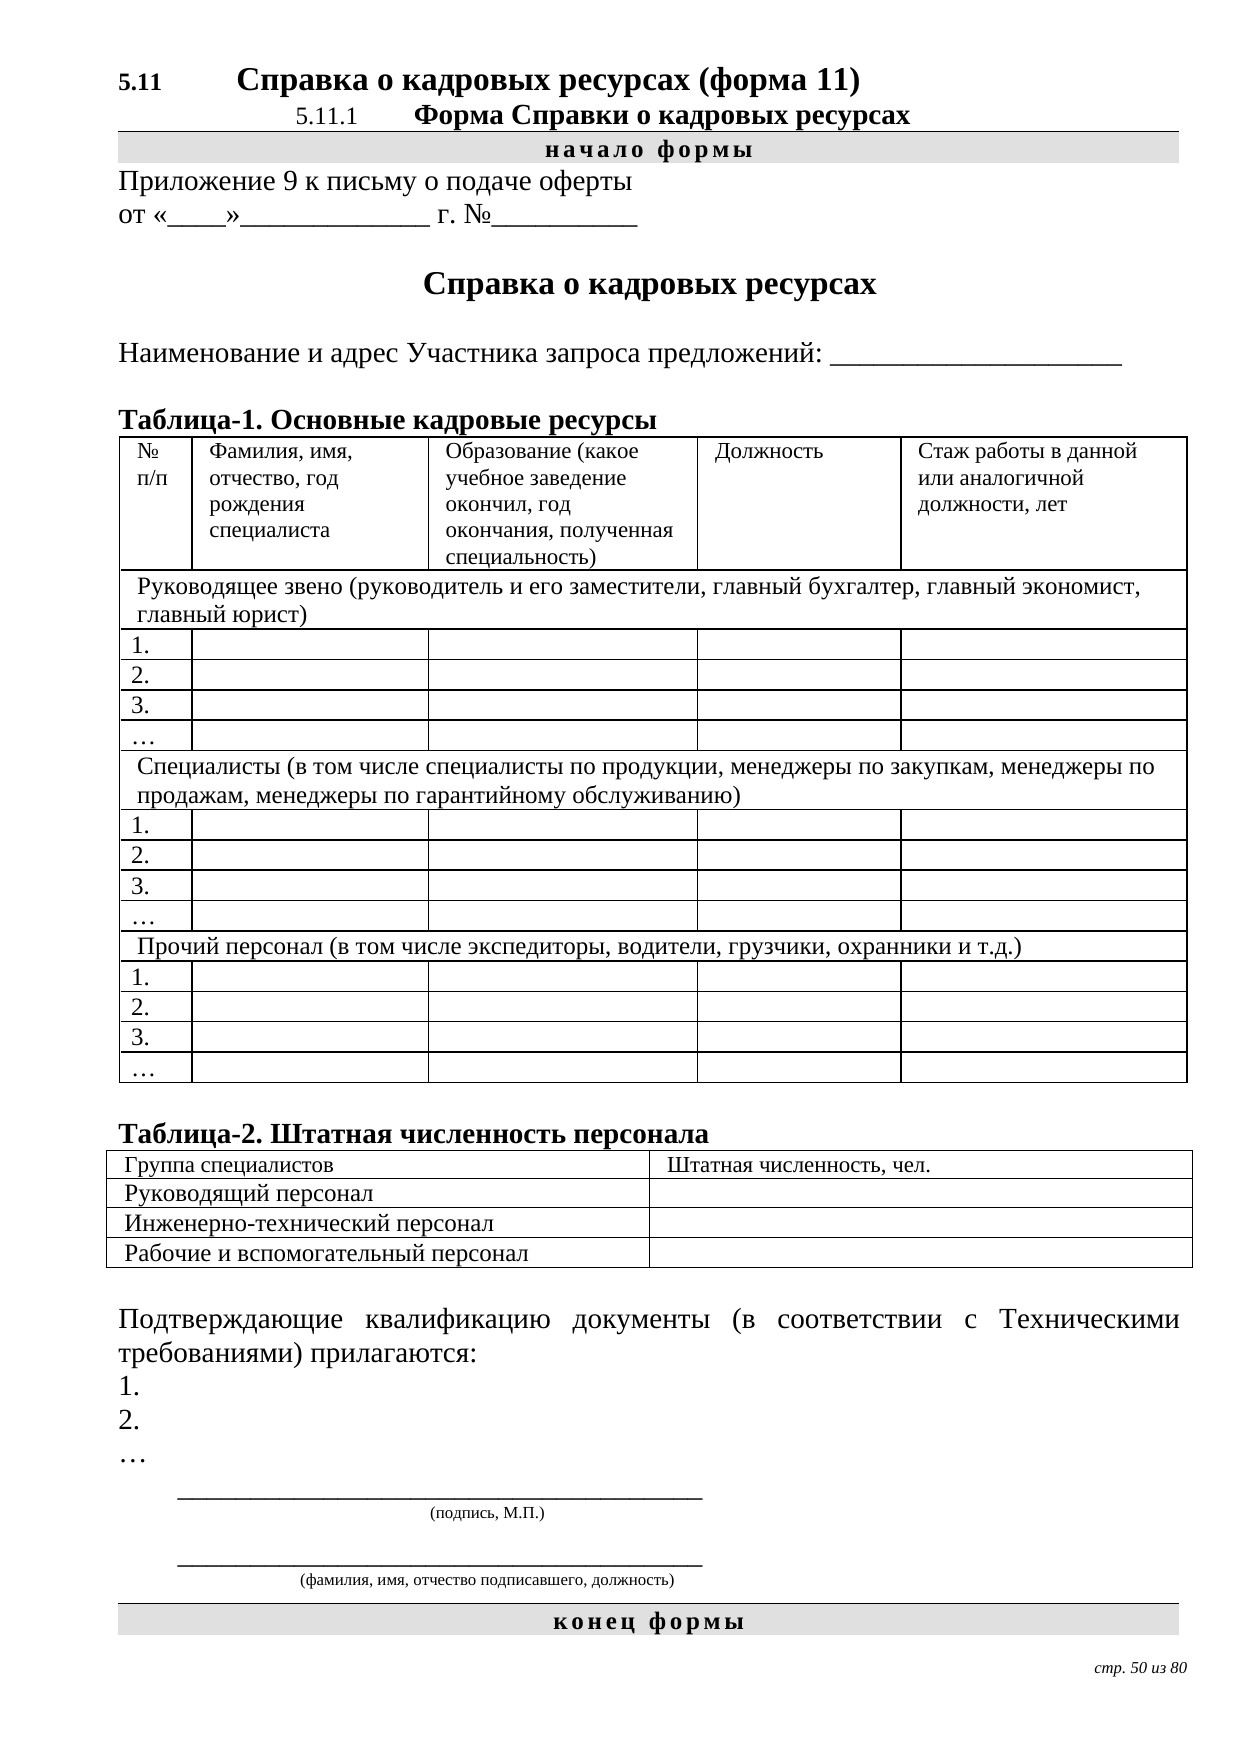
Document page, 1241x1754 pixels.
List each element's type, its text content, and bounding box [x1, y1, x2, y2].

text ____________________________________ [118, 1469, 1181, 1503]
table_cell [429, 630, 697, 659]
table_cell Руководящее звено (руководитель и его заместители, главный бухгалтер, главный экономист, главный юрист) [120, 570, 1186, 628]
text Форма Справки о кадровых ресурсах [236, 97, 1181, 131]
text Таблица-1. Основные кадровые ресурсы [118, 402, 1181, 436]
table_cell [902, 810, 1186, 839]
table_cell [193, 630, 428, 659]
table_cell [193, 691, 428, 719]
table_cell [193, 841, 428, 869]
table_cell [902, 630, 1186, 659]
text 2. [118, 1402, 1181, 1436]
table_header Образование (какое учебное заведение окончил, год окончания, полученная специальность) [429, 438, 697, 569]
text Наименование и адрес Участника запроса предложений: ____________________ [118, 335, 1181, 369]
table_cell [429, 1053, 697, 1081]
table_cell [698, 691, 900, 719]
table_cell … [120, 901, 191, 930]
table_cell Прочий персонал (в том числе экспедиторы, водители, грузчики, охранники и т.д.) [120, 931, 1186, 960]
table_cell [902, 992, 1186, 1021]
table_cell [902, 721, 1186, 749]
table_cell [902, 841, 1186, 869]
table_cell [698, 992, 900, 1021]
table_cell [429, 901, 697, 930]
table_cell [120, 840, 191, 869]
table_cell [120, 629, 191, 659]
table_header № п/п [120, 438, 191, 569]
table_cell [429, 871, 697, 899]
table_cell [193, 901, 428, 930]
table_cell [120, 690, 191, 719]
table_cell [902, 691, 1186, 719]
table_header Стаж работы в данной или аналогичной должности, лет [902, 438, 1186, 569]
table_cell [193, 721, 428, 749]
table_cell [902, 1022, 1186, 1051]
table_cell [120, 992, 191, 1021]
table_cell [698, 871, 900, 899]
table_cell [429, 841, 697, 869]
table_cell [698, 841, 900, 869]
table_cell Руководящий персонал [107, 1179, 649, 1207]
table_cell [902, 901, 1186, 930]
text Таблица-2. Штатная численность персонала [118, 1117, 1181, 1150]
text 1. [118, 1368, 1181, 1402]
table_cell [698, 630, 900, 659]
table_cell [902, 871, 1186, 899]
table_cell [193, 1053, 428, 1081]
table_cell [698, 1053, 900, 1081]
table_header Должность [698, 438, 900, 569]
table_cell [193, 871, 428, 899]
table_cell [698, 660, 900, 689]
table_cell [120, 660, 191, 689]
table_cell [698, 810, 900, 839]
table_cell [429, 810, 697, 839]
table_cell Рабочие и вспомогательный персонал [107, 1238, 649, 1267]
table_cell [193, 992, 428, 1021]
text ____________________________________ [118, 1536, 1181, 1570]
table_header Фамилия, имя, отчество, год рождения специалиста [193, 438, 428, 569]
table_cell … [120, 1052, 191, 1081]
text Справка о кадровых ресурсах [118, 263, 1181, 302]
table_cell Инженерно-технический персонал [107, 1208, 649, 1237]
table_cell [902, 660, 1186, 689]
table_header Штатная численность, чел. [650, 1151, 1192, 1177]
table_cell [902, 1053, 1186, 1081]
text конец формы [118, 1604, 1179, 1635]
table_cell [120, 870, 191, 899]
table_cell [429, 992, 697, 1021]
table_cell [429, 1022, 697, 1051]
table_cell [698, 962, 900, 991]
table_cell … [120, 720, 191, 749]
table_cell [193, 660, 428, 689]
table_cell [698, 721, 900, 749]
table_cell [429, 721, 697, 749]
table_cell [698, 901, 900, 930]
table_cell [650, 1238, 1192, 1267]
text … [118, 1436, 1181, 1469]
table_cell [650, 1179, 1192, 1207]
text (фамилия, имя, отчество подписавшего, должность) [118, 1570, 797, 1603]
table_cell [120, 961, 191, 991]
table_cell [429, 691, 697, 719]
table_cell [193, 810, 428, 839]
table_cell [650, 1208, 1192, 1237]
table_header Группа специалистов [107, 1151, 649, 1177]
text (подпись, М.П.) [118, 1503, 797, 1536]
table_cell [429, 962, 697, 991]
table_cell [120, 810, 191, 839]
table_cell [698, 1022, 900, 1051]
text Подтверждающие квалификацию документы (в соответствии с Техническими требованиями) прилагаются: [118, 1301, 1181, 1368]
table_cell Специалисты (в том числе специалисты по продукции, менеджеры по закупкам, менеджеры по продажам, менеджеры по гарантийному обслуживанию) [120, 751, 1186, 809]
text начало формы [118, 132, 1179, 163]
table_cell [120, 1022, 191, 1051]
table_cell [193, 1022, 428, 1051]
table_cell [193, 962, 428, 991]
table_cell [902, 962, 1186, 991]
table_cell [429, 660, 697, 689]
